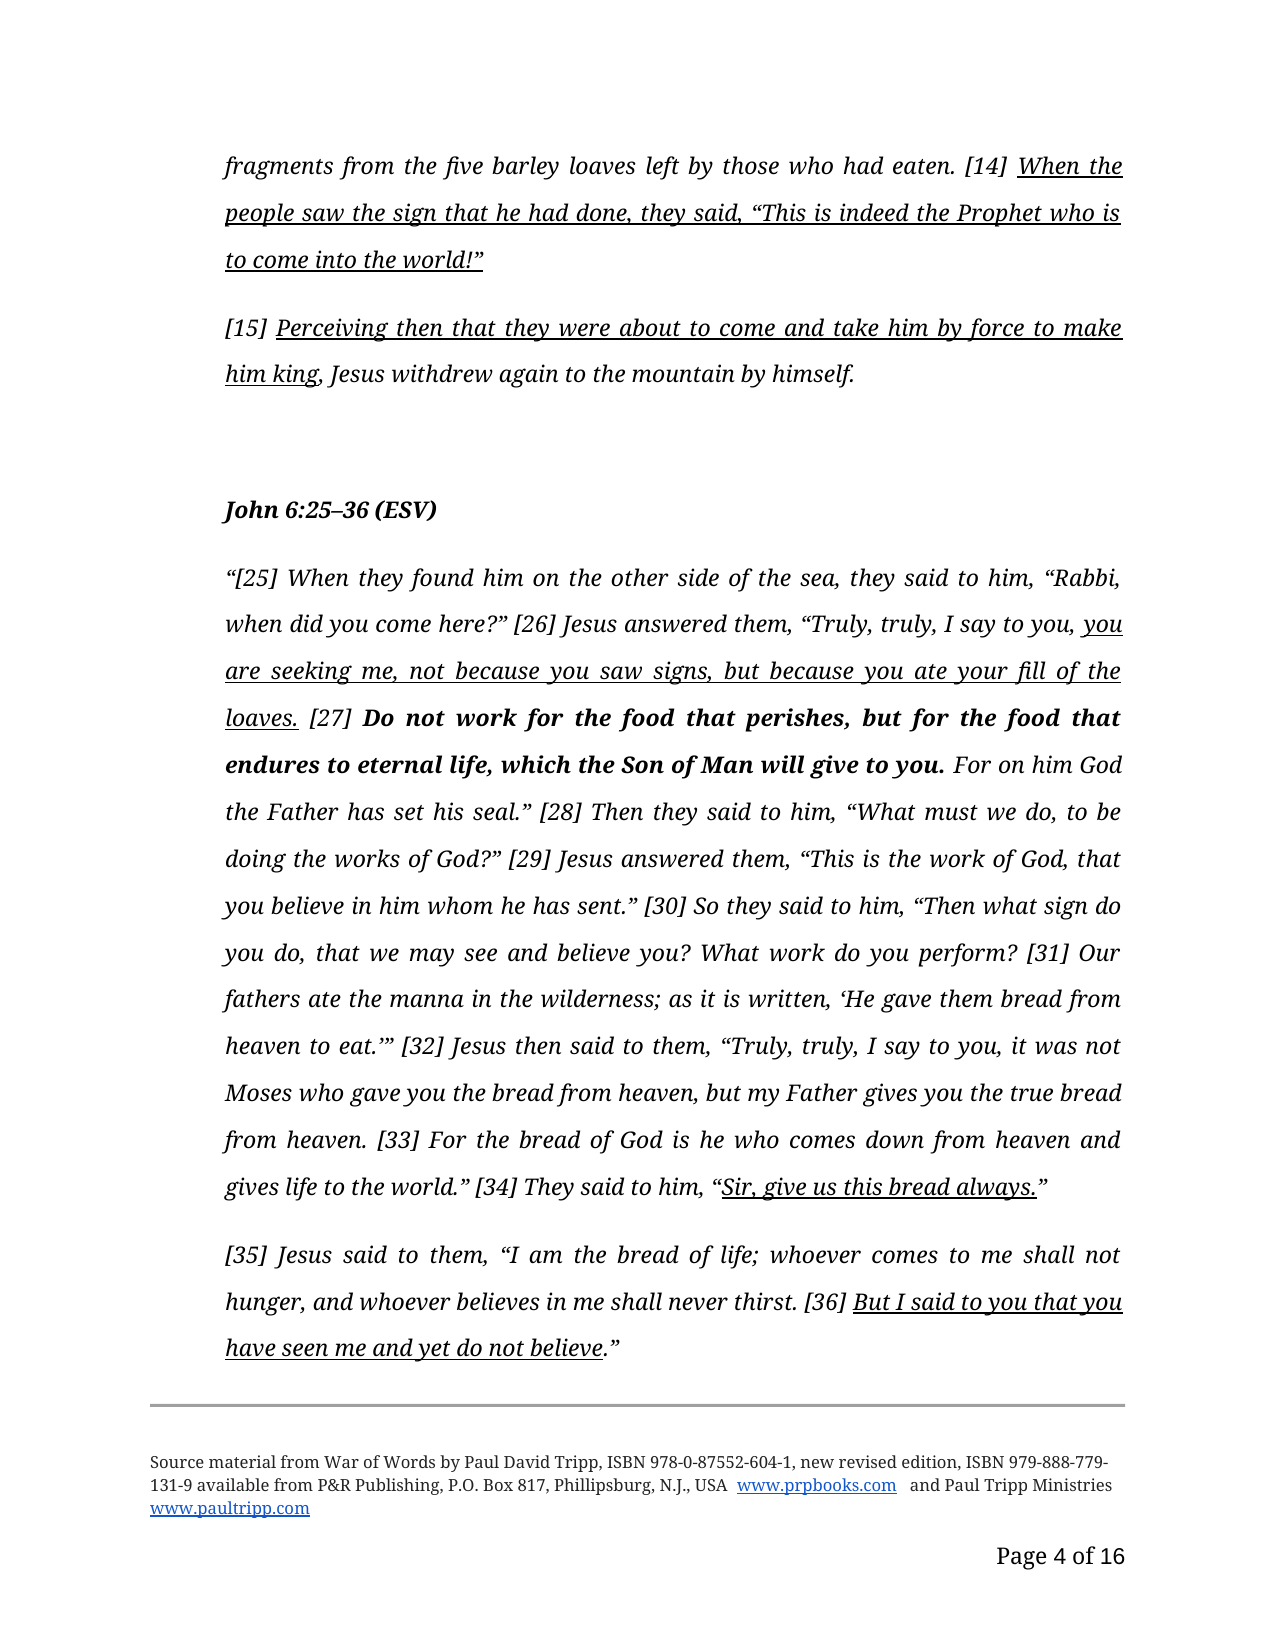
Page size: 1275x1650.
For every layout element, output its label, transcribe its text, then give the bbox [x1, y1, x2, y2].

text “[25] When they found him on the other side of the sea, they said to him, “Rabbi, when did you come here?” [26] Jesus answered them, “Truly, truly, I say to you, you are seeking me, not because you saw signs, but because you ate your fill of the loaves. [27] Do not work for the food that perishes, but for the food that endures to eternal life, which the Son of Man will give to you. For on him God the Father has set his seal.” [28] Then they said to him, “What must we do, to be doing the works of God?” [29] Jesus answered them, “This is the work of God, that you believe in him whom he has sent.” [30] So they said to him, “Then what sign do you do, that we may see and believe you? What work do you perform? [31] Our fathers ate the manna in the wilderness; as it is written, ‘He gave them bread from heaven to eat.’” [32] Jesus then said to them, “Truly, truly, I say to you, it was not Moses who gave you the bread from heaven, but my Father gives you the true bread from heaven. [33] For the bread of God is he who comes down from heaven and gives life to the world.” [34] They said to him, “Sir, give us this bread always.” [225, 561, 1125, 1202]
text John 6:25–36 (ESV) [225, 494, 1125, 525]
text [35] Jesus said to them, “I am the bread of life; whoever comes to me shall not hunger, and whoever believes in me shall never thirst. [36] But I said to you that you have seen me and yet do not believe.” [225, 1238, 1125, 1363]
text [225, 150, 1125, 275]
text [15] Perceiving then that they were about to come and take him by force to make him king, Jesus withdrew again to the mountain by himself. [225, 311, 1125, 389]
